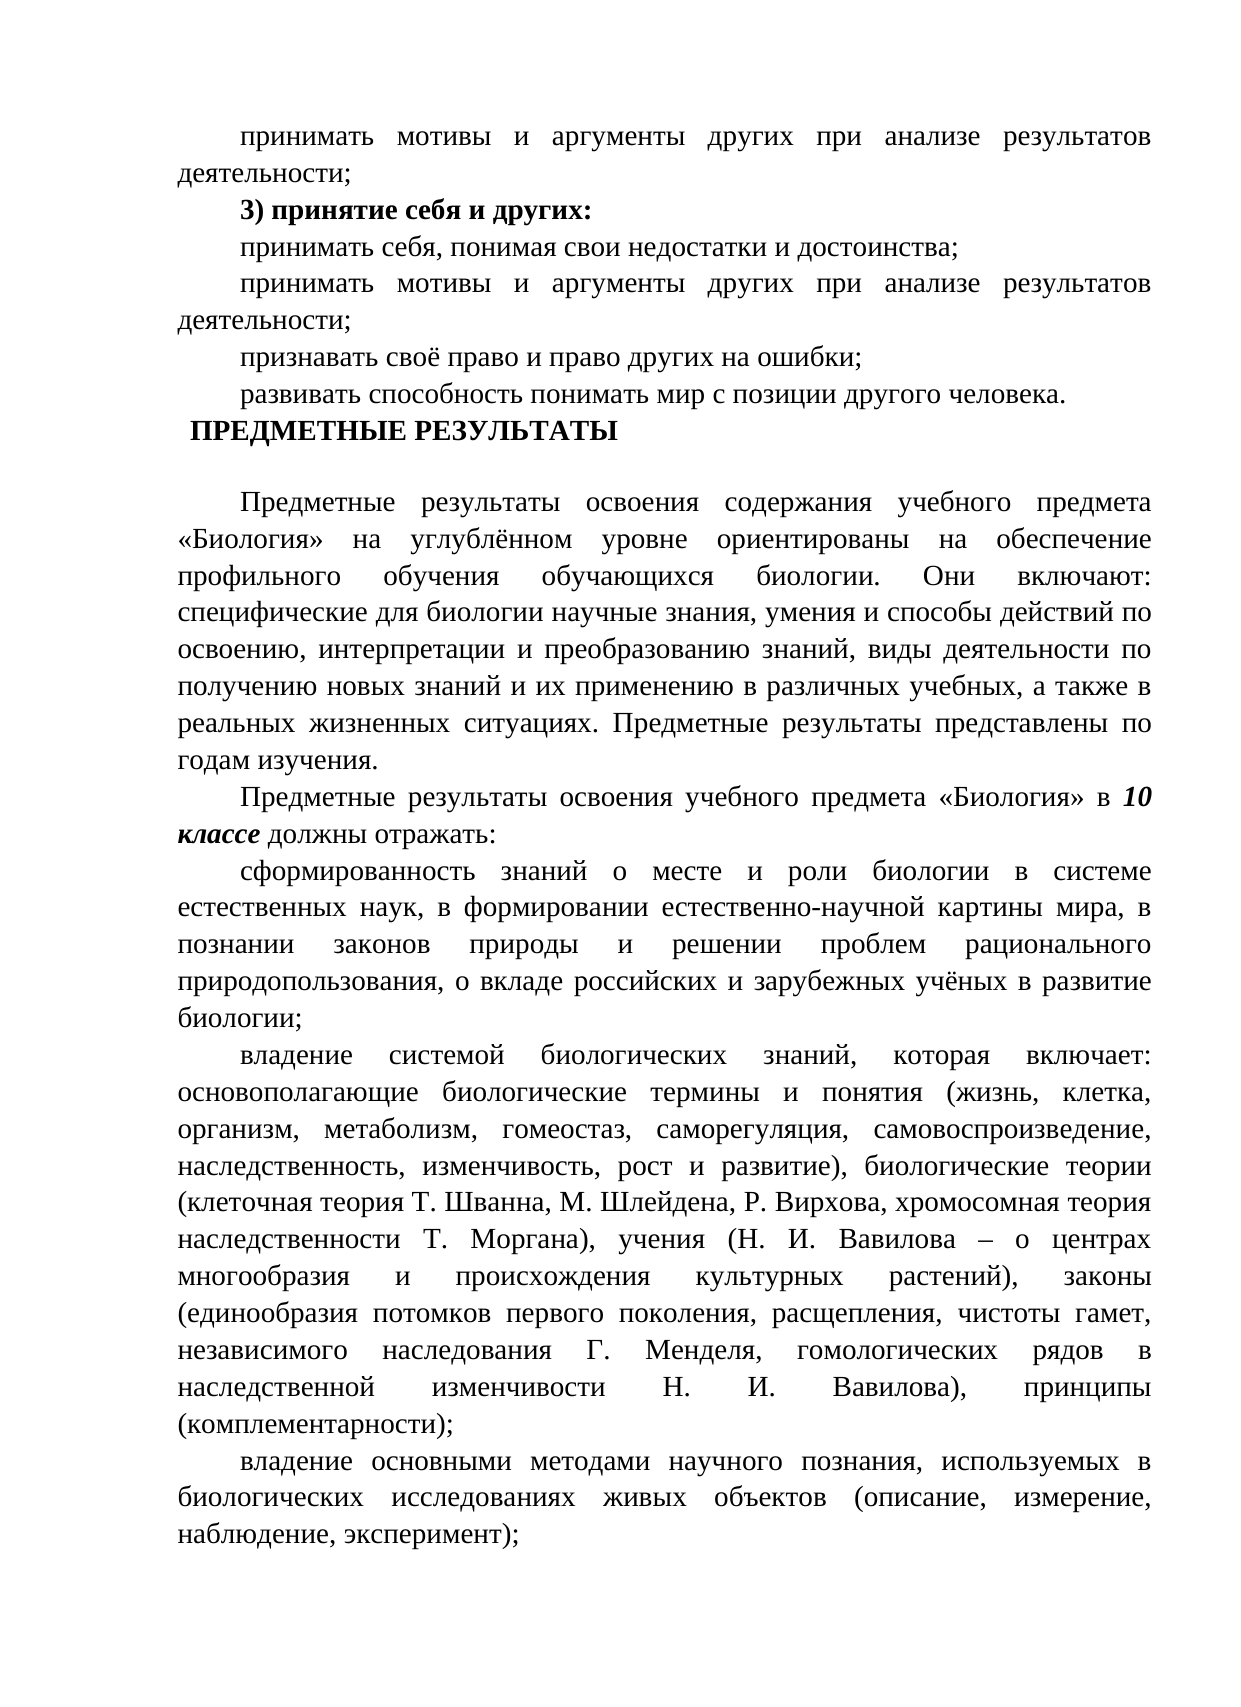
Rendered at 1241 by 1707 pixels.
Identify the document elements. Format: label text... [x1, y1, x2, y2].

text сформированность знаний о месте и роли биологии в системе естественных наук, в формировании естественно-научной картины мира, в познании законов природы и решении проблем рационального природопользования, о вкладе российских и зарубежных учёных в развитие биологии; [177, 853, 1152, 1034]
text развивать способность понимать мир с позиции другого человека. [177, 376, 1152, 410]
text ПРЕДМЕТНЫЕ РЕЗУЛЬТАТЫ [190, 413, 1152, 447]
text принимать себя, понимая свои недостатки и достоинства; [177, 229, 1152, 262]
text принимать мотивы и аргументы других при анализе результатов деятельности; [177, 118, 1152, 188]
text владение основными методами научного познания, используемых в биологических исследованиях живых объектов (описание, измерение, наблюдение, эксперимент); [177, 1443, 1152, 1550]
text владение системой биологических знаний, которая включает: основополагающие биологические термины и понятия (жизнь, клетка, организм, метаболизм, гомеостаз, саморегуляция, самовоспроизведение, наследственность, изменчивость, рост и развитие), биологические теории (клеточная теория Т. Шванна, М. Шлейдена, Р. Вирхова, хромосомная теория наследственности Т. Моргана), учения (Н. И. Вавилова – о центрах многообразия и происхождения культурных растений), законы (единообразия потомков первого поколения, расщепления, чистоты гамет, независимого наследования Г. Менделя, гомологических рядов в наследственной изменчивости Н. И. Вавилова), принципы (комплементарности); [177, 1037, 1152, 1439]
text признавать своё право и право других на ошибки; [177, 339, 1152, 373]
text 3) принятие себя и других: [177, 192, 1152, 225]
text Предметные результаты освоения учебного предмета «Биология» в 10 классе должны отражать: [177, 779, 1152, 849]
text принимать мотивы и аргументы других при анализе результатов деятельности; [177, 266, 1152, 336]
text Предметные результаты освоения содержания учебного предмета «Биология» на углублённом уровне ориентированы на обеспечение профильного обучения обучающихся биологии. Они включают: специфические для биологии научные знания, умения и способы действий по освоению, интерпретации и преобразованию знаний, виды деятельности по получению новых знаний и их применению в различных учебных, а также в реальных жизненных ситуациях. Предметные результаты представлены по годам изучения. [177, 484, 1152, 776]
